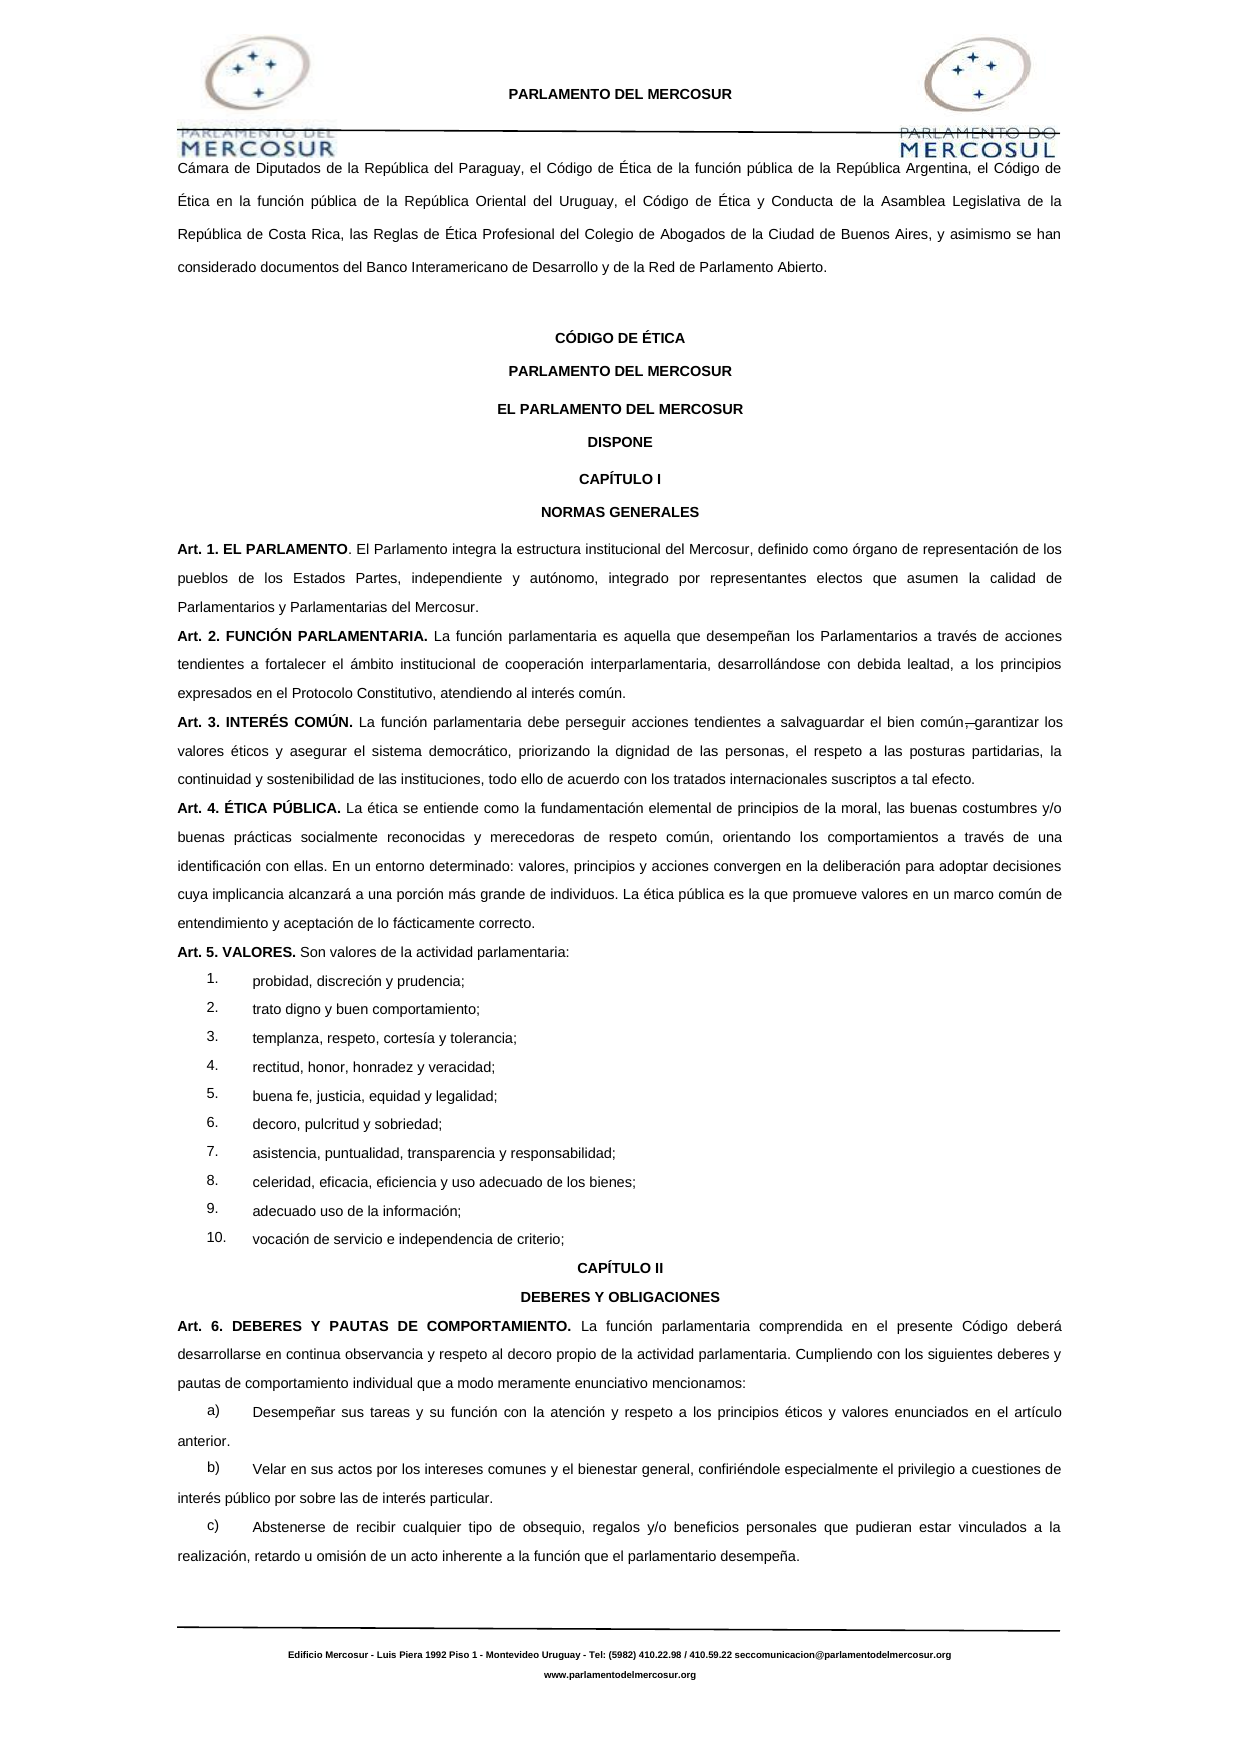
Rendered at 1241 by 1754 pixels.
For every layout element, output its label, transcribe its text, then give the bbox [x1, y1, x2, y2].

text CAPÍTULO II [177, 1248, 1063, 1277]
list rectitud, honor, honradez y veracidad; [206, 1047, 1063, 1075]
list buena fe, justicia, equidad y legalidad; [206, 1075, 1063, 1104]
text Art. 4. ÉTICA PÚBLICA. La ética se entiende como la fundamentación elemental de principios de la moral, las buenas costumbres y/o buenas prácticas socialmente reconocidas y merecedoras de respeto común, orientando los comportamientos a través de una identificación con ellas. En un entorno determinado: valores, principios y acciones convergen en la deliberación para adoptar decisiones cuya implicancia alcanzará a una porción más grande de individuos. La ética pública es la que promueve valores en un marco común de entendimiento y aceptación de lo fácticamente correcto. [177, 788, 1063, 932]
picture [898, 34, 1058, 132]
text Art. 3. INTERÉS COMÚN. La función parlamentaria debe perseguir acciones tendientes a salvaguardar el bien común, garantizar los valores éticos y asegurar el sistema democrático, priorizando la dignidad de las personas, el respeto a las posturas partidarias, la continuidad y sostenibilidad de las instituciones, todo ello de acuerdo con los tratados internacionales suscriptos a tal efecto. [177, 702, 1063, 788]
list Velar en sus actos por los intereses comunes y el bienestar general, confiriéndole especialmente el privilegio a cuestiones de interés público por sobre las de interés particular. [177, 1449, 1063, 1507]
text Art. 6. DEBERES Y PAUTAS DE COMPORTAMIENTO. La función parlamentaria comprendida en el presente Código deberá desarrollarse en continua observancia y respeto al decoro propio de la actividad parlamentaria. Cumpliendo con los siguientes deberes y pautas de comportamiento individual que a modo meramente enunciativo mencionamos: [177, 1305, 1063, 1392]
list decoro, pulcritud y sobriedad; [206, 1104, 1063, 1133]
picture [898, 134, 1058, 148]
text DISPONE [177, 422, 1063, 450]
text EL PARLAMENTO DEL MERCOSUR [177, 388, 1063, 417]
text CÓDIGO DE ÉTICA [177, 318, 1063, 347]
list asistencia, puntualidad, transparencia y responsabilidad; [206, 1133, 1063, 1162]
text DEBERES Y OBLIGACIONES [177, 1277, 1063, 1305]
list Abstenerse de recibir cualquier tipo de obsequio, regalos y/o beneficios personales que pudieran estar vinculados a la realización, retardo u omisión de un acto inherente a la función que el parlamentario desempeña. [177, 1507, 1063, 1564]
list Desempeñar sus tareas y su función con la atención y respeto a los principios éticos y valores enunciados en el artículo anterior. [177, 1392, 1063, 1449]
text PARLAMENTO DEL MERCOSUR [177, 351, 1063, 380]
text Art. 1. EL PARLAMENTO. El Parlamento integra la estructura institucional del Mercosur, definido como órgano de representación de los pueblos de los Estados Partes, independiente y autónomo, integrado por representantes electos que asumen la calidad de Parlamentarios y Parlamentarias del Mercosur. [177, 529, 1063, 615]
list trato digno y buen comportamiento; [206, 989, 1063, 1018]
list vocación de servicio e independencia de criterio; [206, 1219, 1063, 1248]
list templanza, respeto, cortesía y tolerancia; [206, 1018, 1063, 1047]
list probidad, discreción y prudencia; [206, 960, 1063, 989]
list adecuado uso de la información; [206, 1190, 1063, 1219]
list celeridad, eficacia, eficiencia y uso adecuado de los bienes; [206, 1162, 1063, 1190]
picture [176, 34, 338, 158]
text NORMAS GENERALES [177, 492, 1063, 521]
text Art. 2. FUNCIÓN PARLAMENTARIA. La función parlamentaria es aquella que desempeñan los Parlamentarios a través de acciones tendientes a fortalecer el ámbito institucional de cooperación interparlamentaria, desarrollándose con debida lealtad, a los principios expresados en el Protocolo Constitutivo, atendiendo al interés común. [177, 615, 1063, 702]
text CAPÍTULO I [177, 459, 1063, 488]
text Art. 5. VALORES. Son valores de la actividad parlamentaria: [177, 932, 1063, 960]
